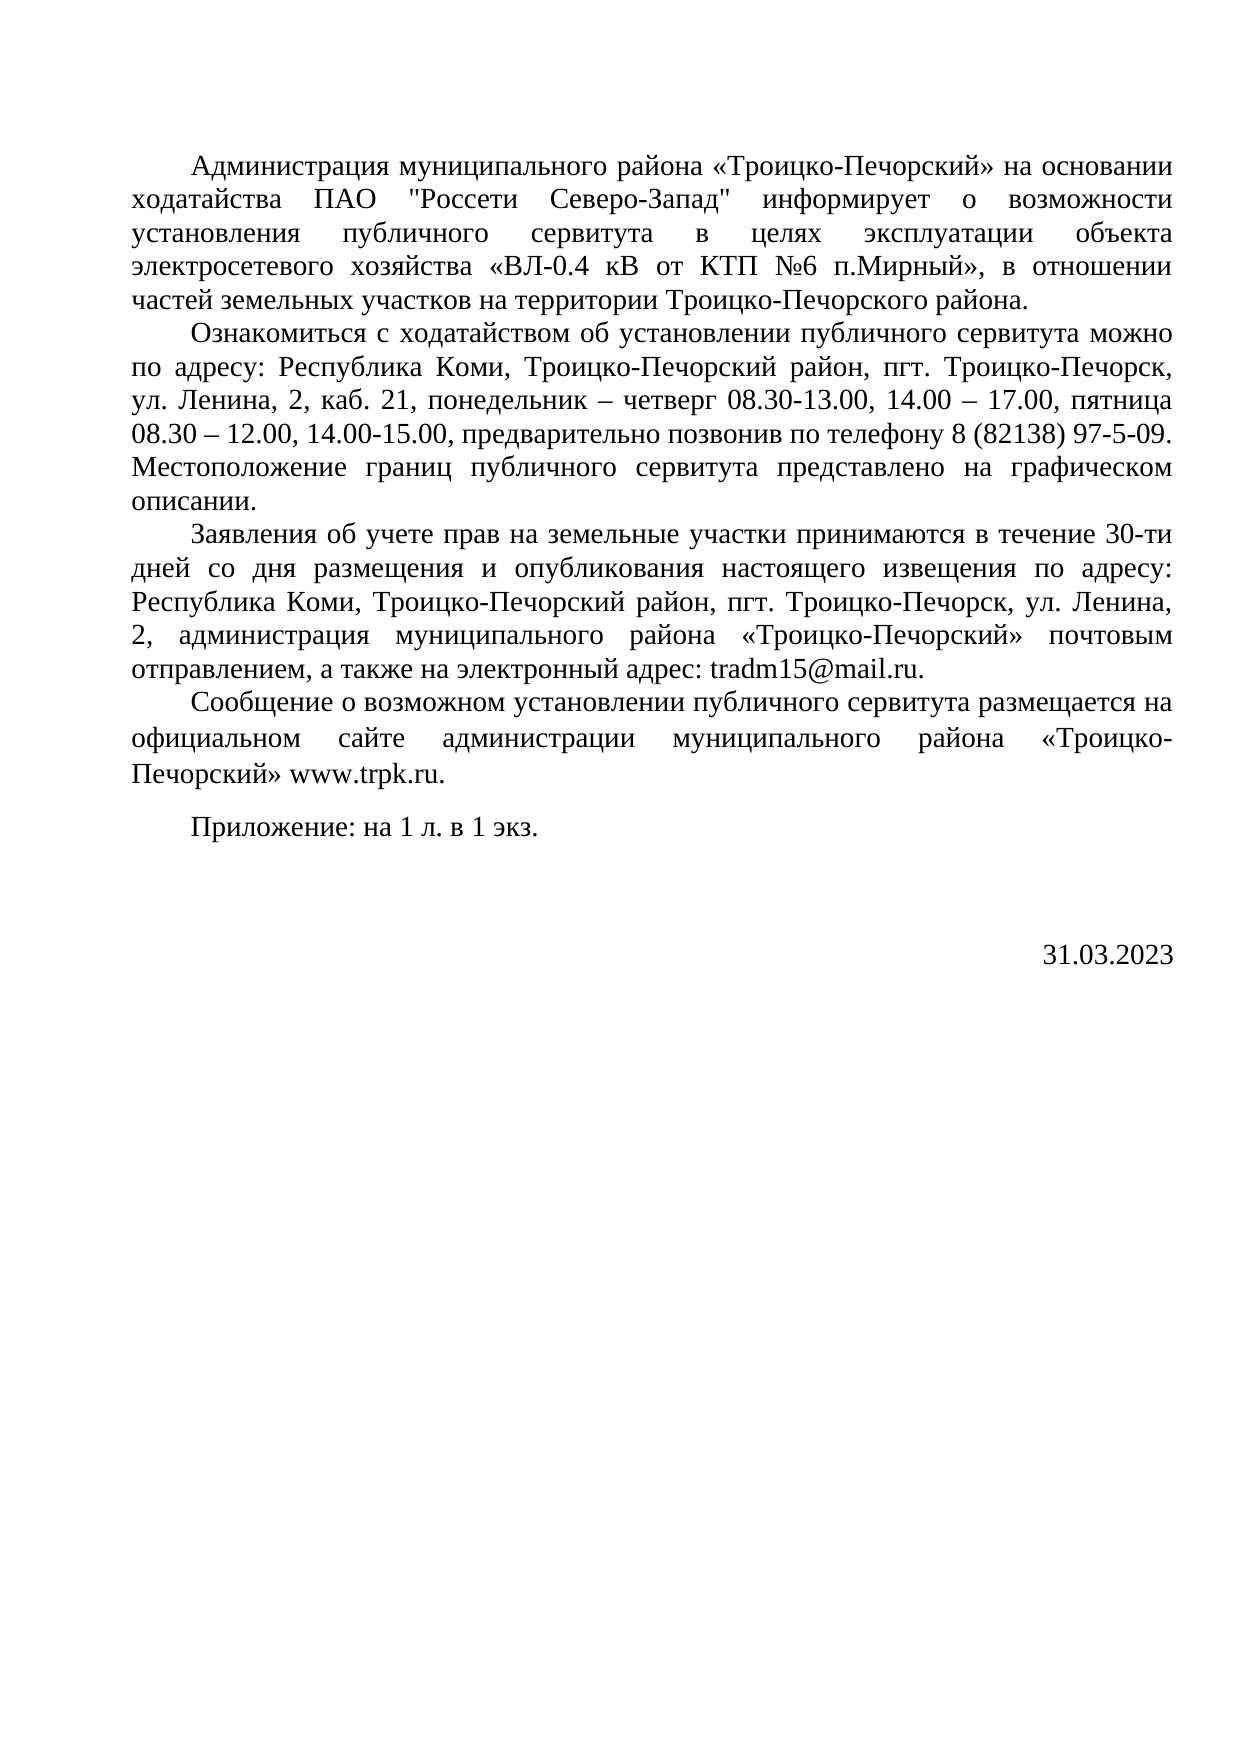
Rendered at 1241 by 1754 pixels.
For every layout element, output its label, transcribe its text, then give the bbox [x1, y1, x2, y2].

text Приложение: на 1 л. в 1 экз. [131, 809, 1173, 843]
text Сообщение о возможном установлении публичного сервитута размещается на официальном сайте администрации муниципального района «Троицко-Печорский» www.trpk.ru. [131, 684, 1173, 790]
text Администрация муниципального района «Троицко-Печорский» на основании ходатайства ПАО "Россети Северо-Запад" информирует о возможности установления публичного сервитута в целях эксплуатации объекта электросетевого хозяйства «ВЛ-0.4 кВ от КТП №6 п.Мирный», в отношении частей земельных участков на территории Троицко-Печорского района. [131, 148, 1173, 315]
text 31.03.2023 [131, 937, 1173, 970]
text Ознакомиться с ходатайством об установлении публичного сервитута можно по адресу: Республика Коми, Троицко-Печорский район, пгт. Троицко-Печорск, ул. Ленина, 2, каб. 21, понедельник – четверг 08.30-13.00, 14.00 – 17.00, пятница 08.30 – 12.00, 14.00-15.00, предварительно позвонив по телефону 8 (82138) 97-5-09. Местоположение границ публичного сервитута представлено на графическом описании. [131, 315, 1173, 517]
text Заявления об учете прав на земельные участки принимаются в течение 30-ти дней со дня размещения и опубликования настоящего извещения по адресу: Республика Коми, Троицко-Печорский район, пгт. Троицко-Печорск, ул. Ленина, 2, администрация муниципального района «Троицко-Печорский» почтовым отправлением, а также на электронный адрес: tradm15@mail.ru. [131, 517, 1173, 684]
